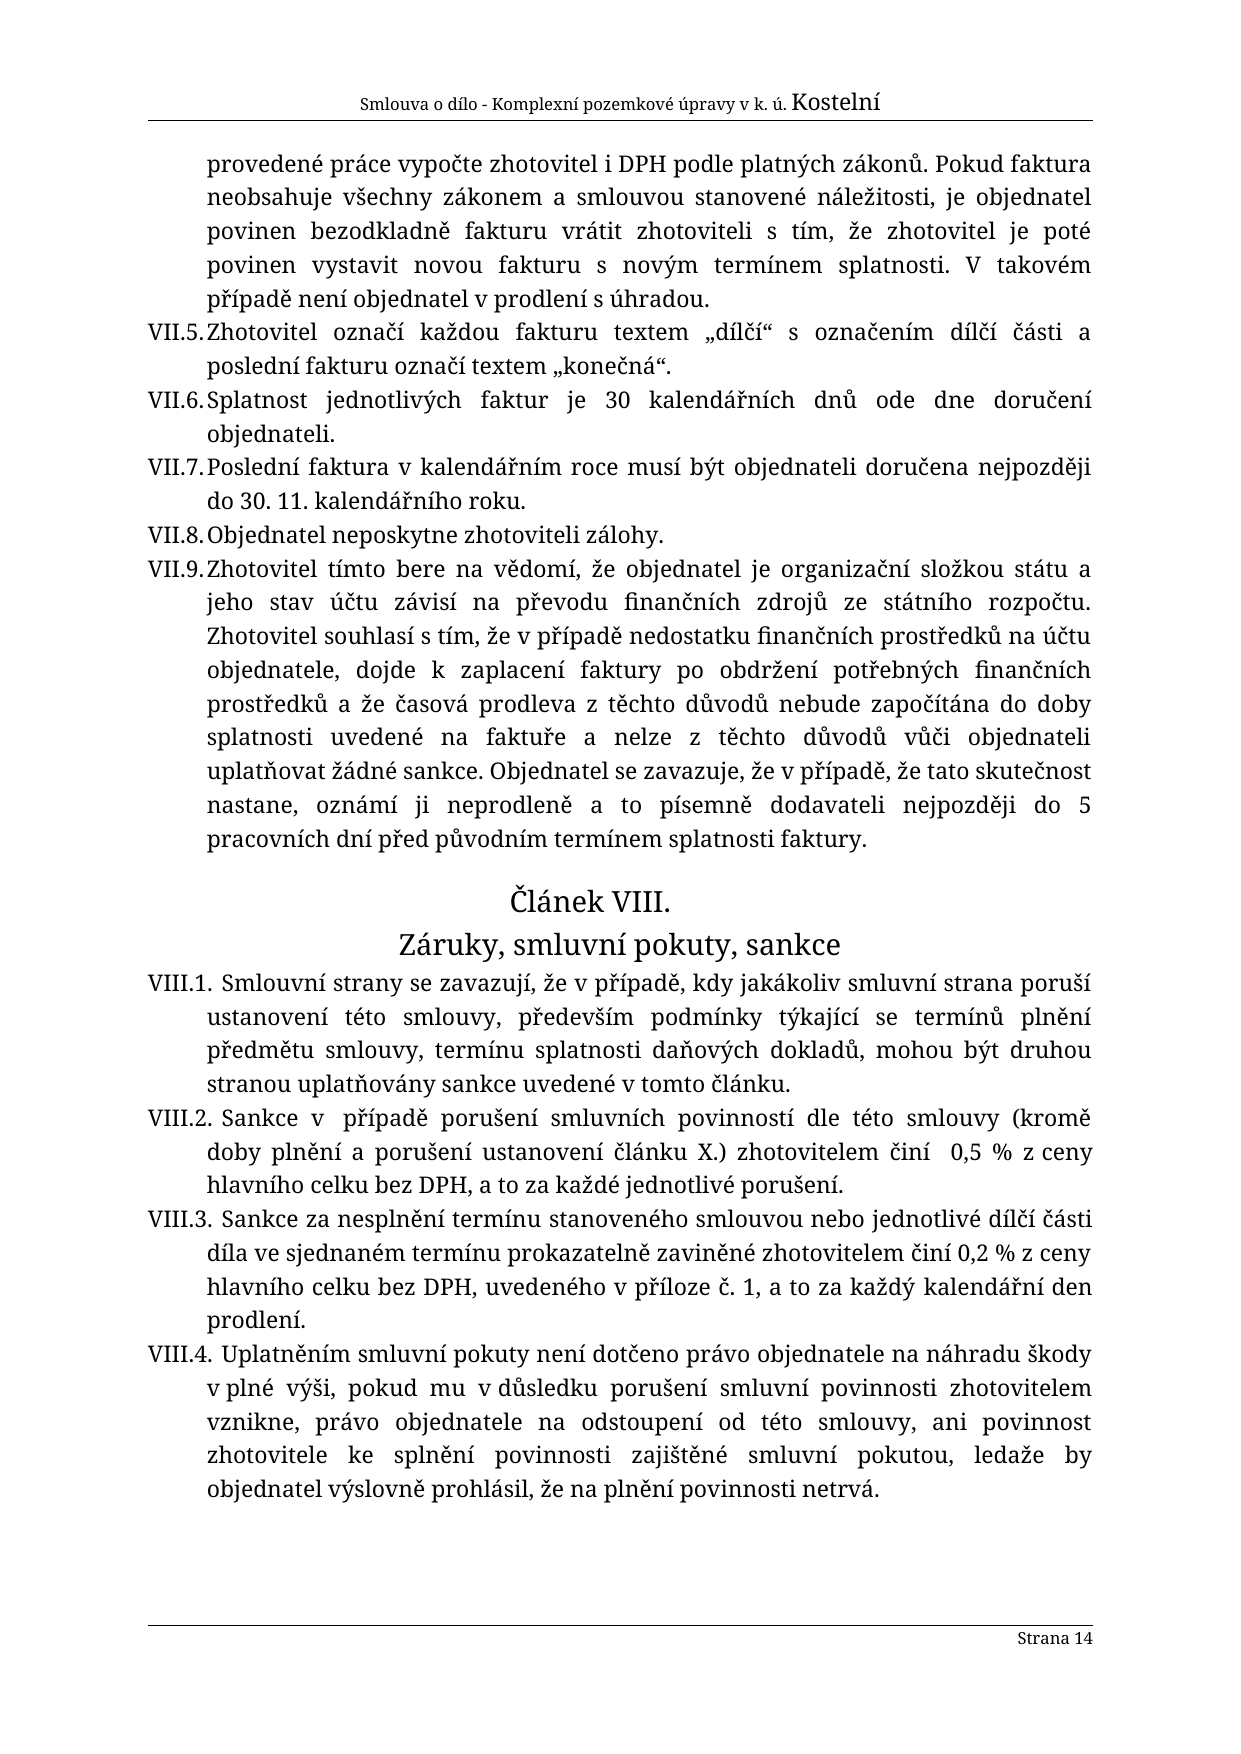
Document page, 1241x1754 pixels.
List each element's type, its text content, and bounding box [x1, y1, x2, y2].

list Splatnost jednotlivých faktur je 30 kalendářních dnů ode dne doručení objednateli. [148, 384, 1093, 449]
list Smlouvní strany se zavazují, že v případě, kdy jakákoliv smluvní strana poruší ustanovení této smlouvy, především podmínky týkající se termínů plnění předmětu smlouvy, termínu splatnosti daňových dokladů, mohou být druhou stranou uplatňovány sankce uvedené v tomto článku. [148, 967, 1093, 1099]
list Sankce za nesplnění termínu stanoveného smlouvou nebo jednotlivé dílčí části díla ve sjednaném termínu prokazatelně zaviněné zhotovitelem činí 0,2 % z ceny hlavního celku bez DPH, uvedeného v příloze č. 1, a to za každý kalendářní den prodlení. [148, 1203, 1093, 1336]
list Zhotovitel tímto bere na vědomí, že objednatel je organizační složkou státu a jeho stav účtu závisí na převodu finančních zdrojů ze státního rozpočtu. Zhotovitel souhlasí s tím, že v případě nedostatku finančních prostředků na účtu objednatele, dojde k zaplacení faktury po obdržení potřebných finančních prostředků a že časová prodleva z těchto důvodů nebude započítána do doby splatnosti uvedené na faktuře a nelze z těchto důvodů vůči objednateli uplatňovat žádné sankce. Objednatel se zavazuje, že v případě, že tato skutečnost nastane, oznámí ji neprodleně a to písemně dodavateli nejpozději do 5 pracovních dní před původním termínem splatnosti faktury. [148, 553, 1093, 854]
list Uplatněním smluvní pokuty není dotčeno právo objednatele na náhradu škody v plné výši, pokud mu v důsledku porušení smluvní povinnosti zhotovitelem vznikne, právo objednatele na odstoupení od této smlouvy, ani povinnost zhotovitele ke splnění povinnosti zajištěné smluvní pokutou, ledaže by objednatel výslovně prohlásil, že na plnění povinnosti netrvá. [148, 1338, 1093, 1504]
subtitle Záruky, smluvní pokuty, sankce [148, 881, 1093, 964]
list Poslední faktura v kalendářním roce musí být objednateli doručena nejpozději do 30. 11. kalendářního roku. [148, 451, 1093, 516]
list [148, 148, 1093, 314]
list Zhotovitel označí každou fakturu textem „dílčí“ s označením dílčí části a poslední fakturu označí textem „konečná“. [148, 316, 1093, 381]
list Sankce v případě porušení smluvních povinností dle této smlouvy (kromě doby plnění a porušení ustanovení článku X.) zhotovitelem činí 0,5 % z ceny hlavního celku bez DPH, a to za každé jednotlivé porušení. [148, 1102, 1093, 1201]
list Objednatel neposkytne zhotoviteli zálohy. [148, 519, 1093, 550]
